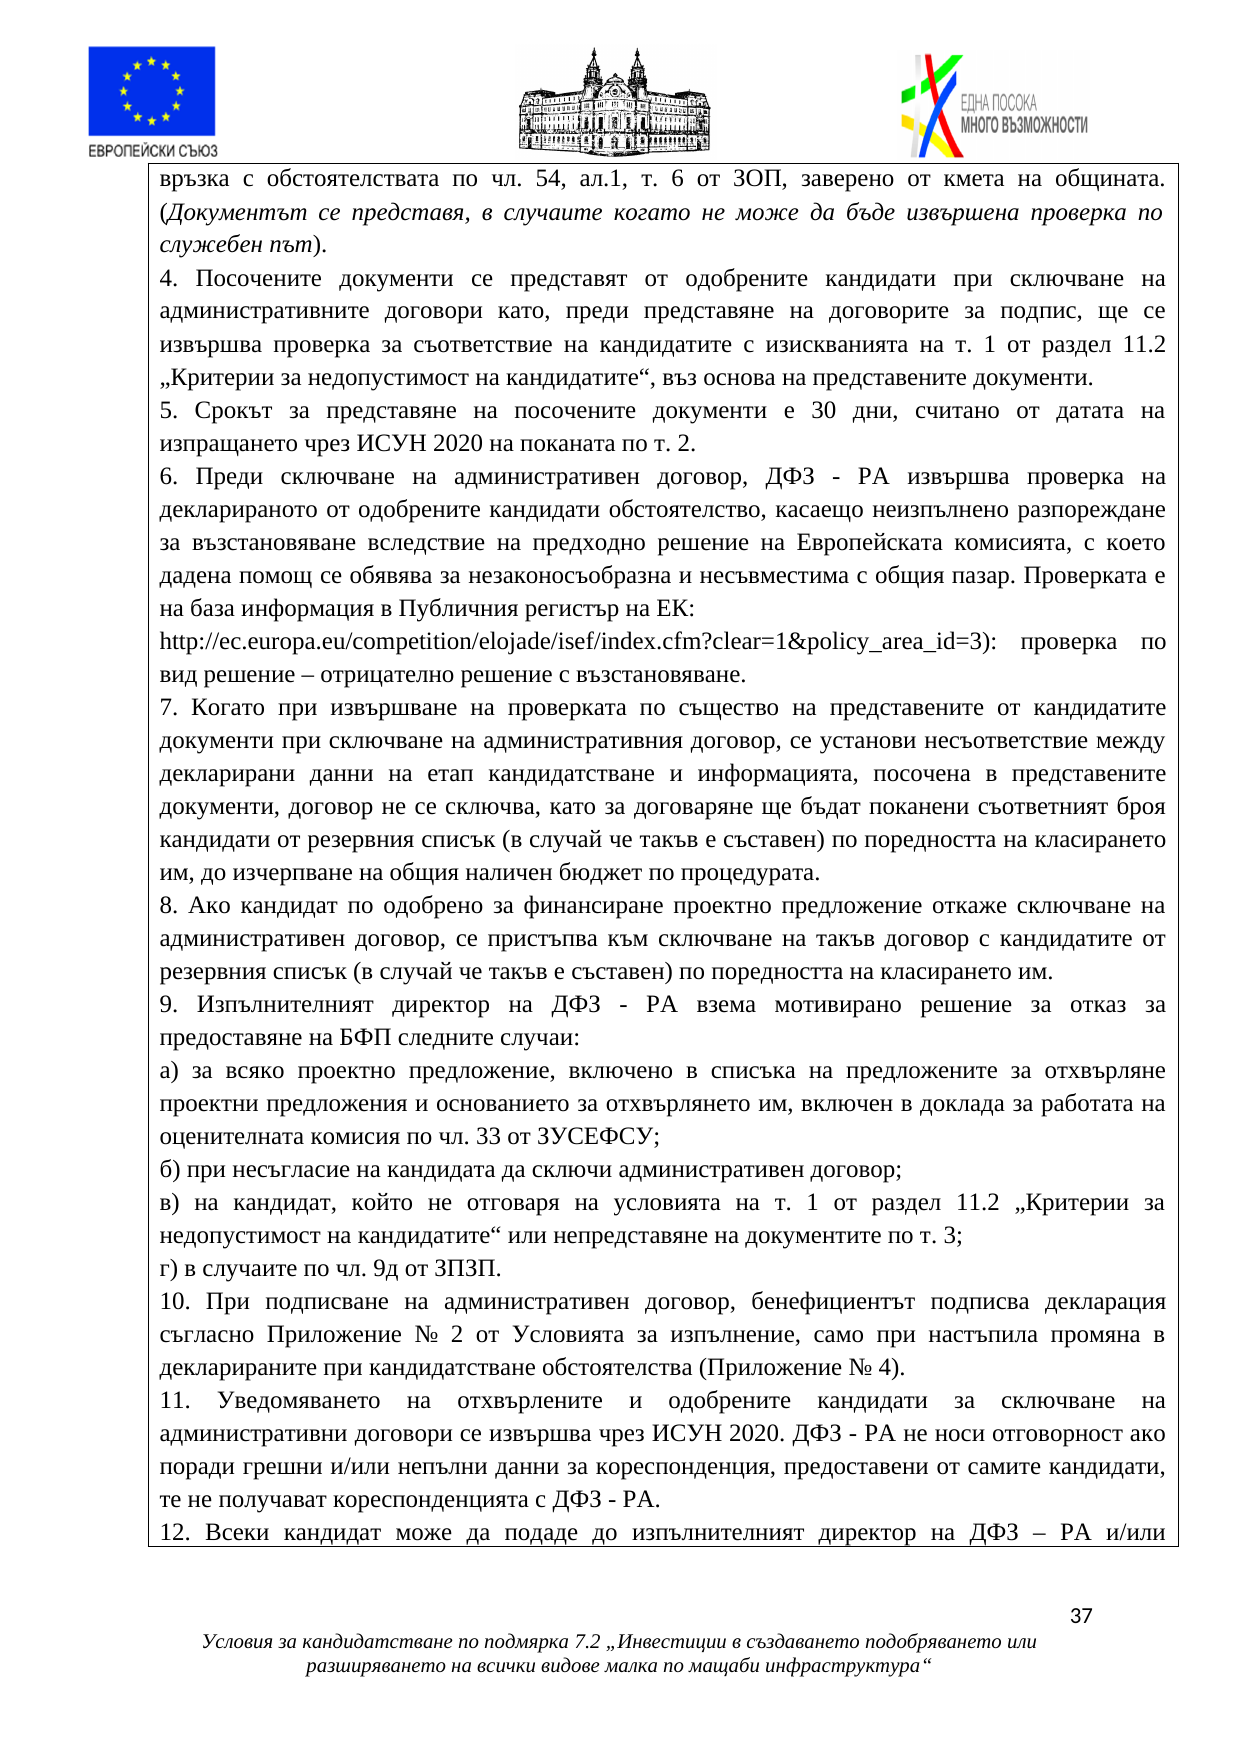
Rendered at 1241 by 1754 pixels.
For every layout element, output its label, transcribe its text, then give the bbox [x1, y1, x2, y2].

picture [88, 45, 219, 160]
picture [896, 50, 1090, 160]
picture [514, 44, 718, 160]
